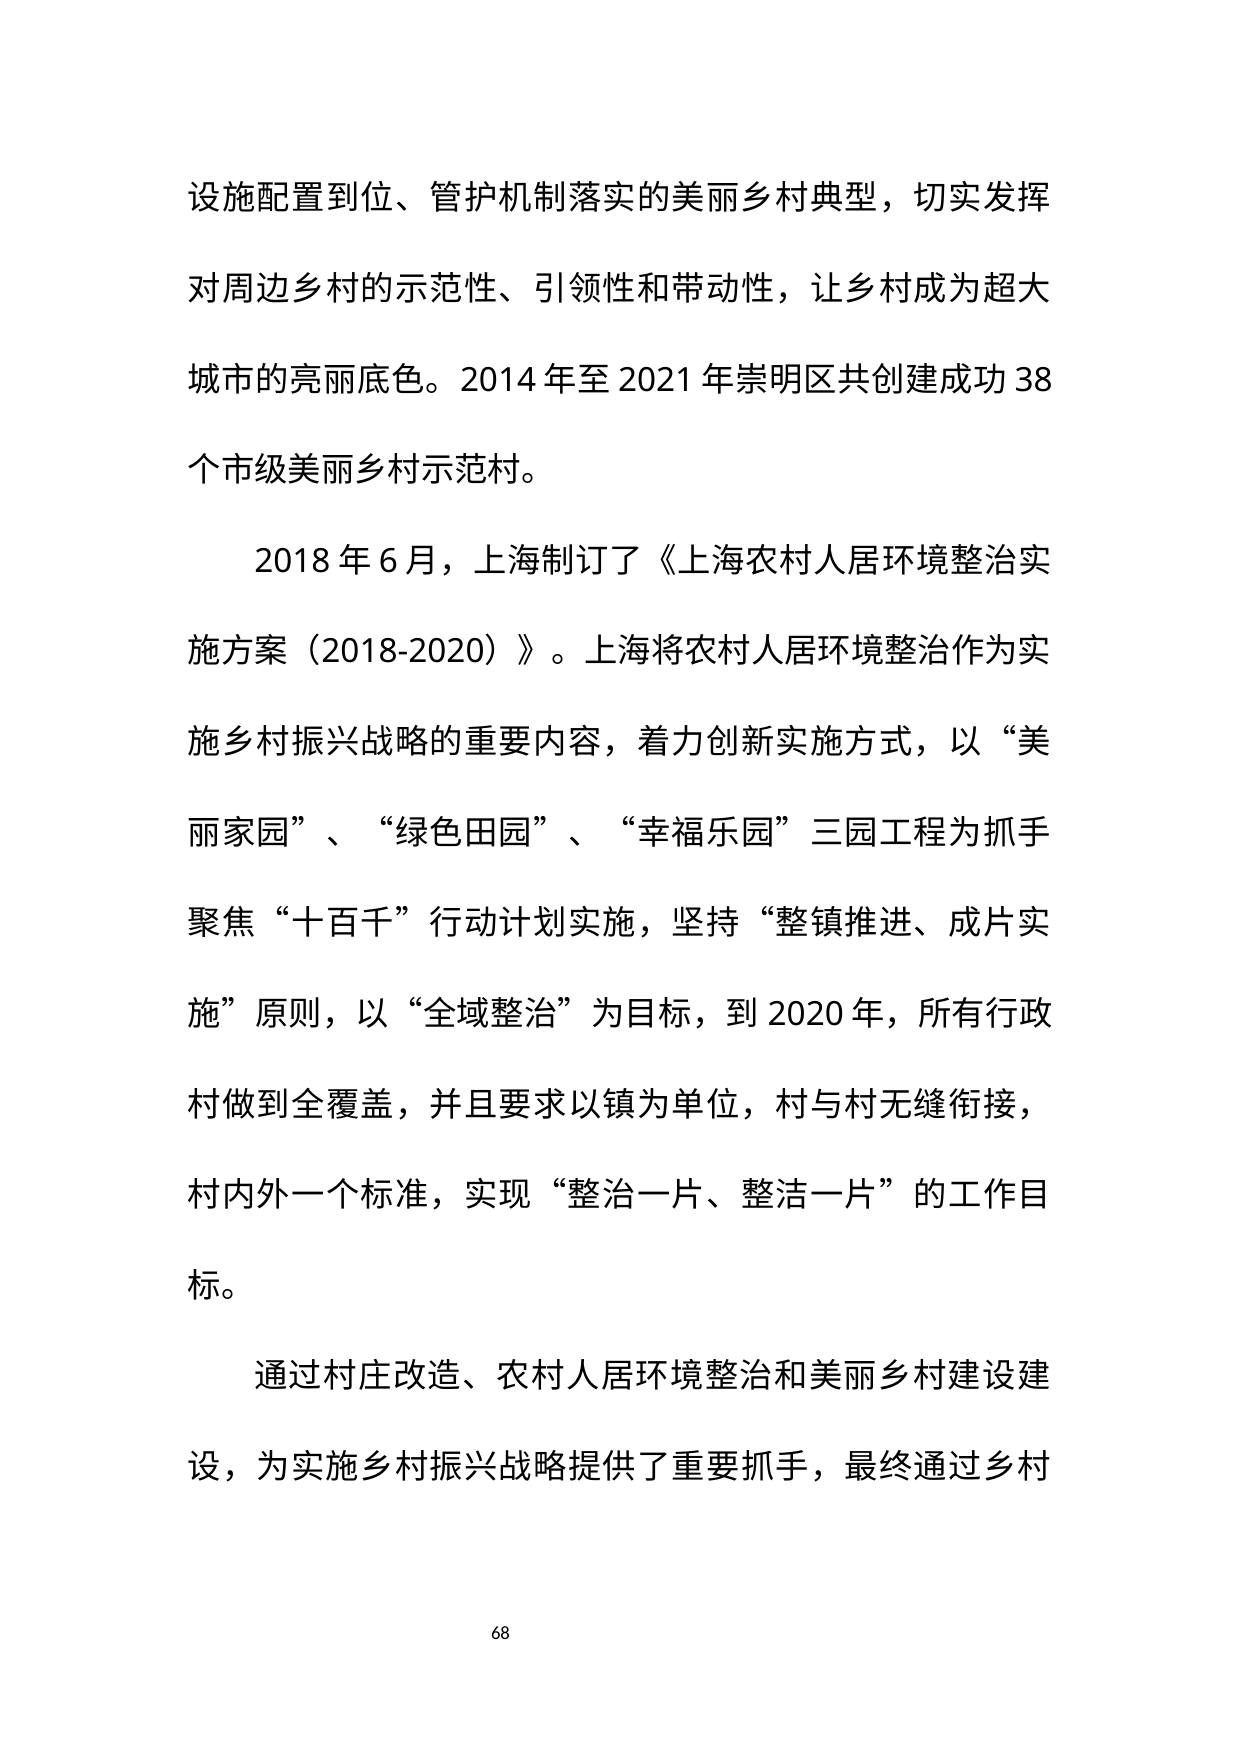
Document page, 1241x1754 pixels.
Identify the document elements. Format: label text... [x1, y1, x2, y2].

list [187, 1328, 1053, 1509]
list 2018年6月，上海制订了《上海农村人居环境整治实施方案（2018-2020）》。上海将农村人居环境整治作为实施乡村振兴战略的重要内容，着力创新实施方式，以“美丽家园”、“绿色田园”、“幸福乐园”三园工程为抓手，聚焦“十百千”行动计划实施，坚持“整镇推进、成片实施”原则，以“全域整治”为目标，到2020年，所有行政村做到全覆盖，并且要求以镇为单位，村与村无缝衔接，村内外一个标准，实现“整治一片、整洁一片”的工作目标。 [187, 512, 1053, 1328]
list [187, 150, 1053, 512]
